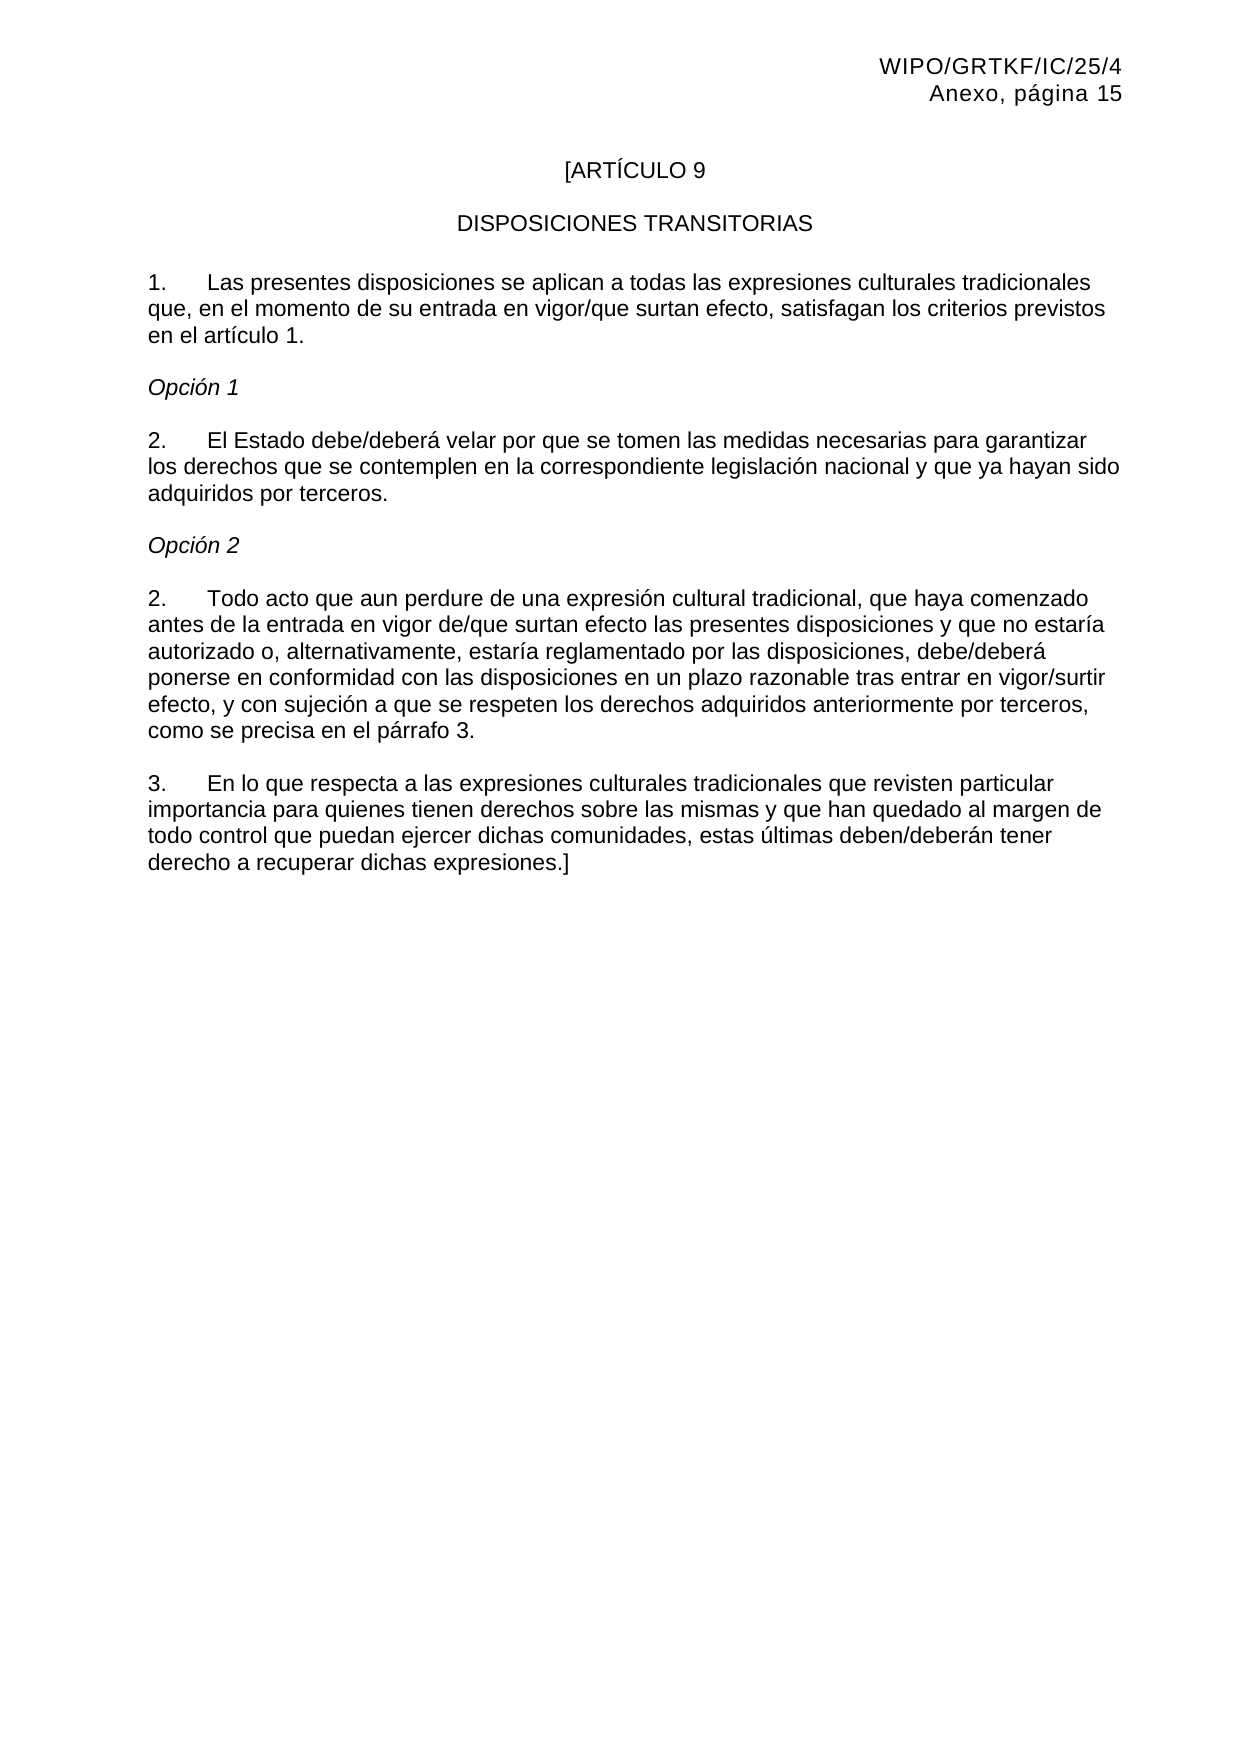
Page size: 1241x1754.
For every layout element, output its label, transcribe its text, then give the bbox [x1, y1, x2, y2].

subtitle [Artículo 9 Disposiciones transitorias [148, 157, 1122, 236]
text 2. Todo acto que aun perdure de una expresión cultural tradicional, que haya comenzado antes de la entrada en vigor de/que surtan efecto las presentes disposiciones y que no estaría autorizado o, alternativamente, estaría reglamentado por las disposiciones, debe/deberá ponerse en conformidad con las disposiciones en un plazo razonable tras entrar en vigor/surtir efecto, y con sujeción a que se respeten los derechos adquiridos anteriormente por terceros, como se precisa en el párrafo 3. [148, 585, 1122, 743]
text 1. Las presentes disposiciones se aplican a todas las expresiones culturales tradicionales que, en el momento de su entrada en vigor/que surtan efecto, satisfagan los criterios previstos en el artículo 1. [148, 269, 1122, 348]
text 2. El Estado debe/deberá velar por que se tomen las medidas necesarias para garantizar los derechos que se contemplen en la correspondiente legislación nacional y que ya hayan sido adquiridos por terceros. [148, 427, 1122, 506]
text 3. En lo que respecta a las expresiones culturales tradicionales que revisten particular importancia para quienes tienen derechos sobre las mismas y que han quedado al margen de todo control que puedan ejercer dichas comunidades, estas últimas deben/deberán tener derecho a recuperar dichas expresiones.] [148, 769, 1122, 875]
text Opción 1 [148, 374, 1122, 401]
text Opción 2 [148, 532, 1122, 559]
